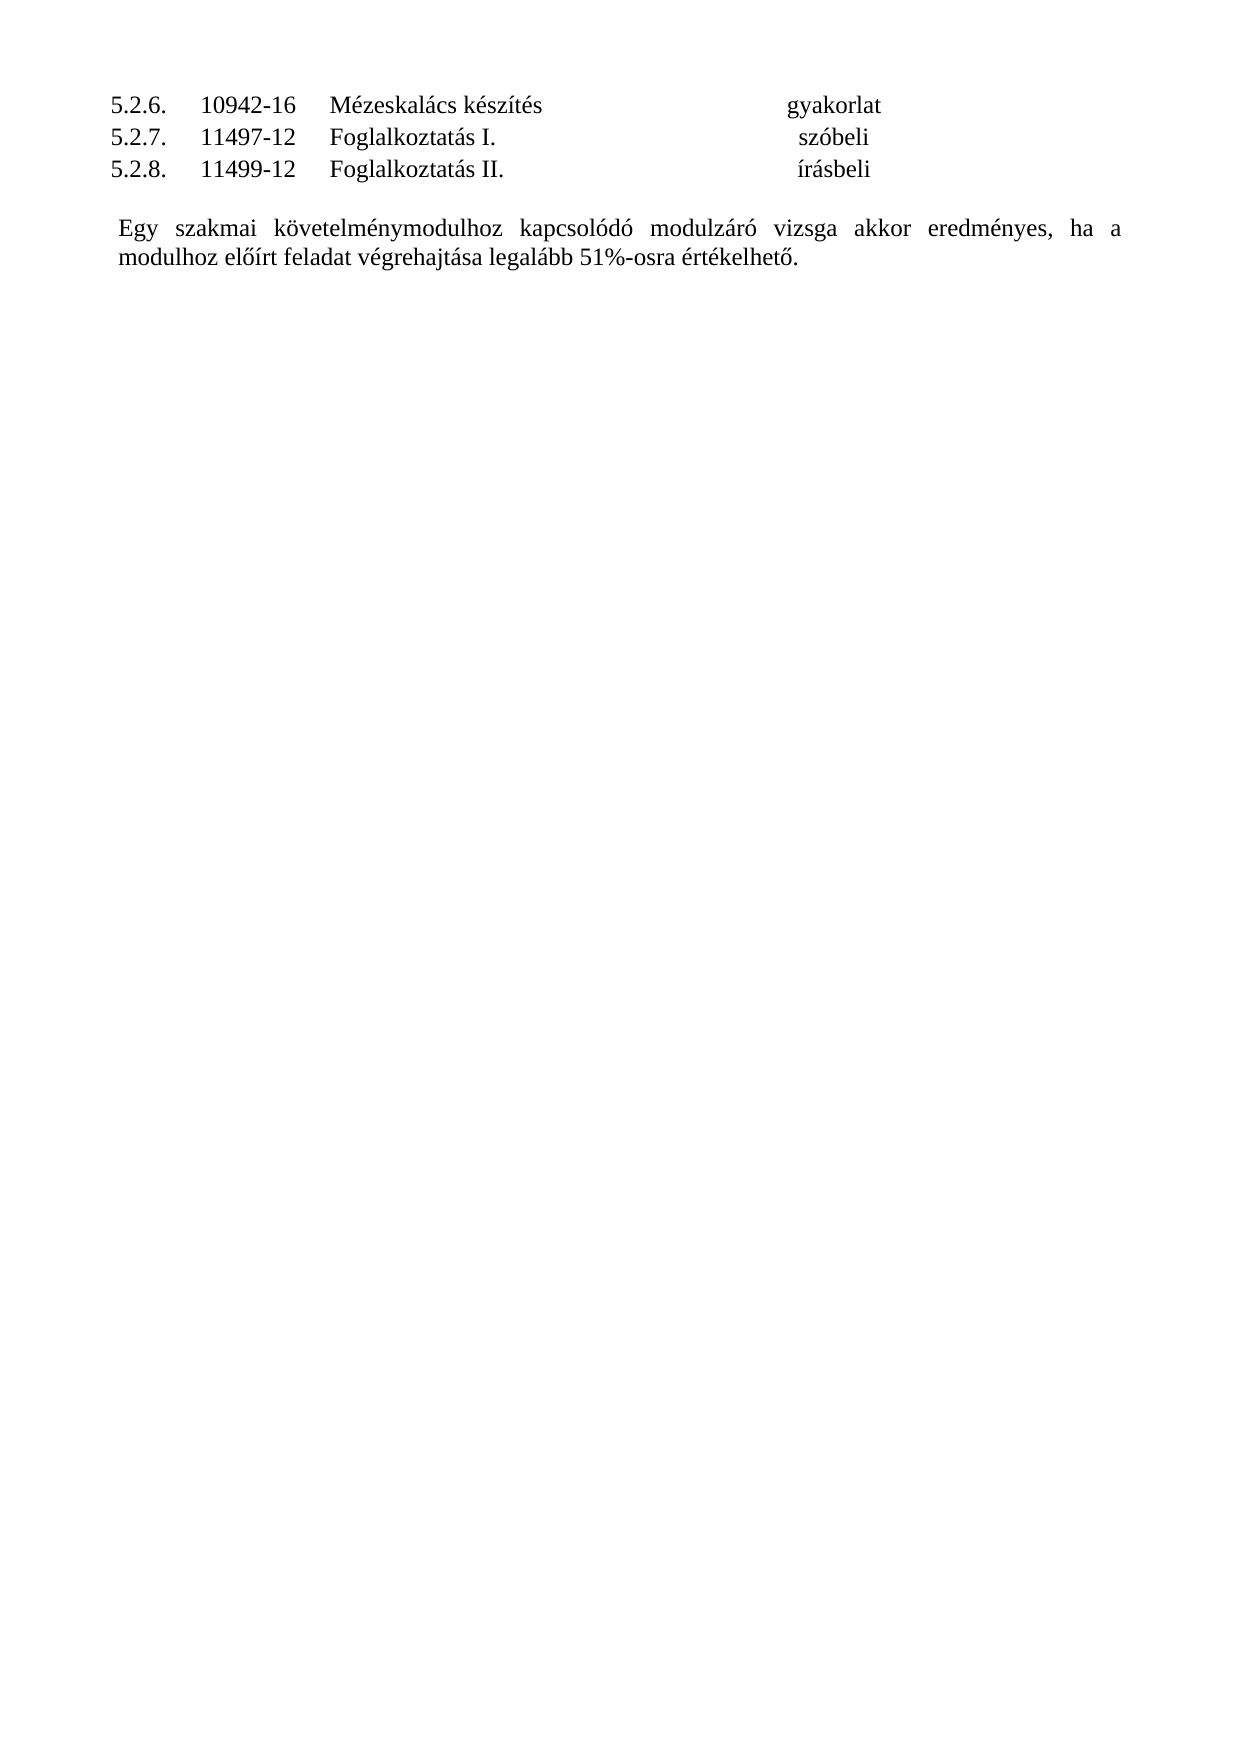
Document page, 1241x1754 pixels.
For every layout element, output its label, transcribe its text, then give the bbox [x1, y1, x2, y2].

table_cell írásbeli [648, 153, 1020, 184]
table_cell Foglalkoztatás II. [328, 153, 648, 184]
table_cell 11499-12 [168, 153, 328, 184]
text Egy szakmai követelménymodulhoz kapcsolódó modulzáró vizsga akkor eredményes, ha a modulhoz előírt feladat végrehajtása legalább 51%-osra értékelhető. [118, 213, 1122, 271]
table_cell Foglalkoztatás I. [328, 121, 648, 152]
table_cell szóbeli [648, 121, 1020, 152]
table_cell 10942-16 [168, 89, 328, 121]
table_cell 5.2.8. [109, 153, 168, 184]
table_cell Mézeskalács készítés [328, 89, 648, 121]
table_cell 5.2.6. [109, 89, 168, 121]
table_cell 11497-12 [168, 121, 328, 152]
table_cell 5.2.7. [109, 121, 168, 152]
table_cell gyakorlat [648, 89, 1020, 121]
